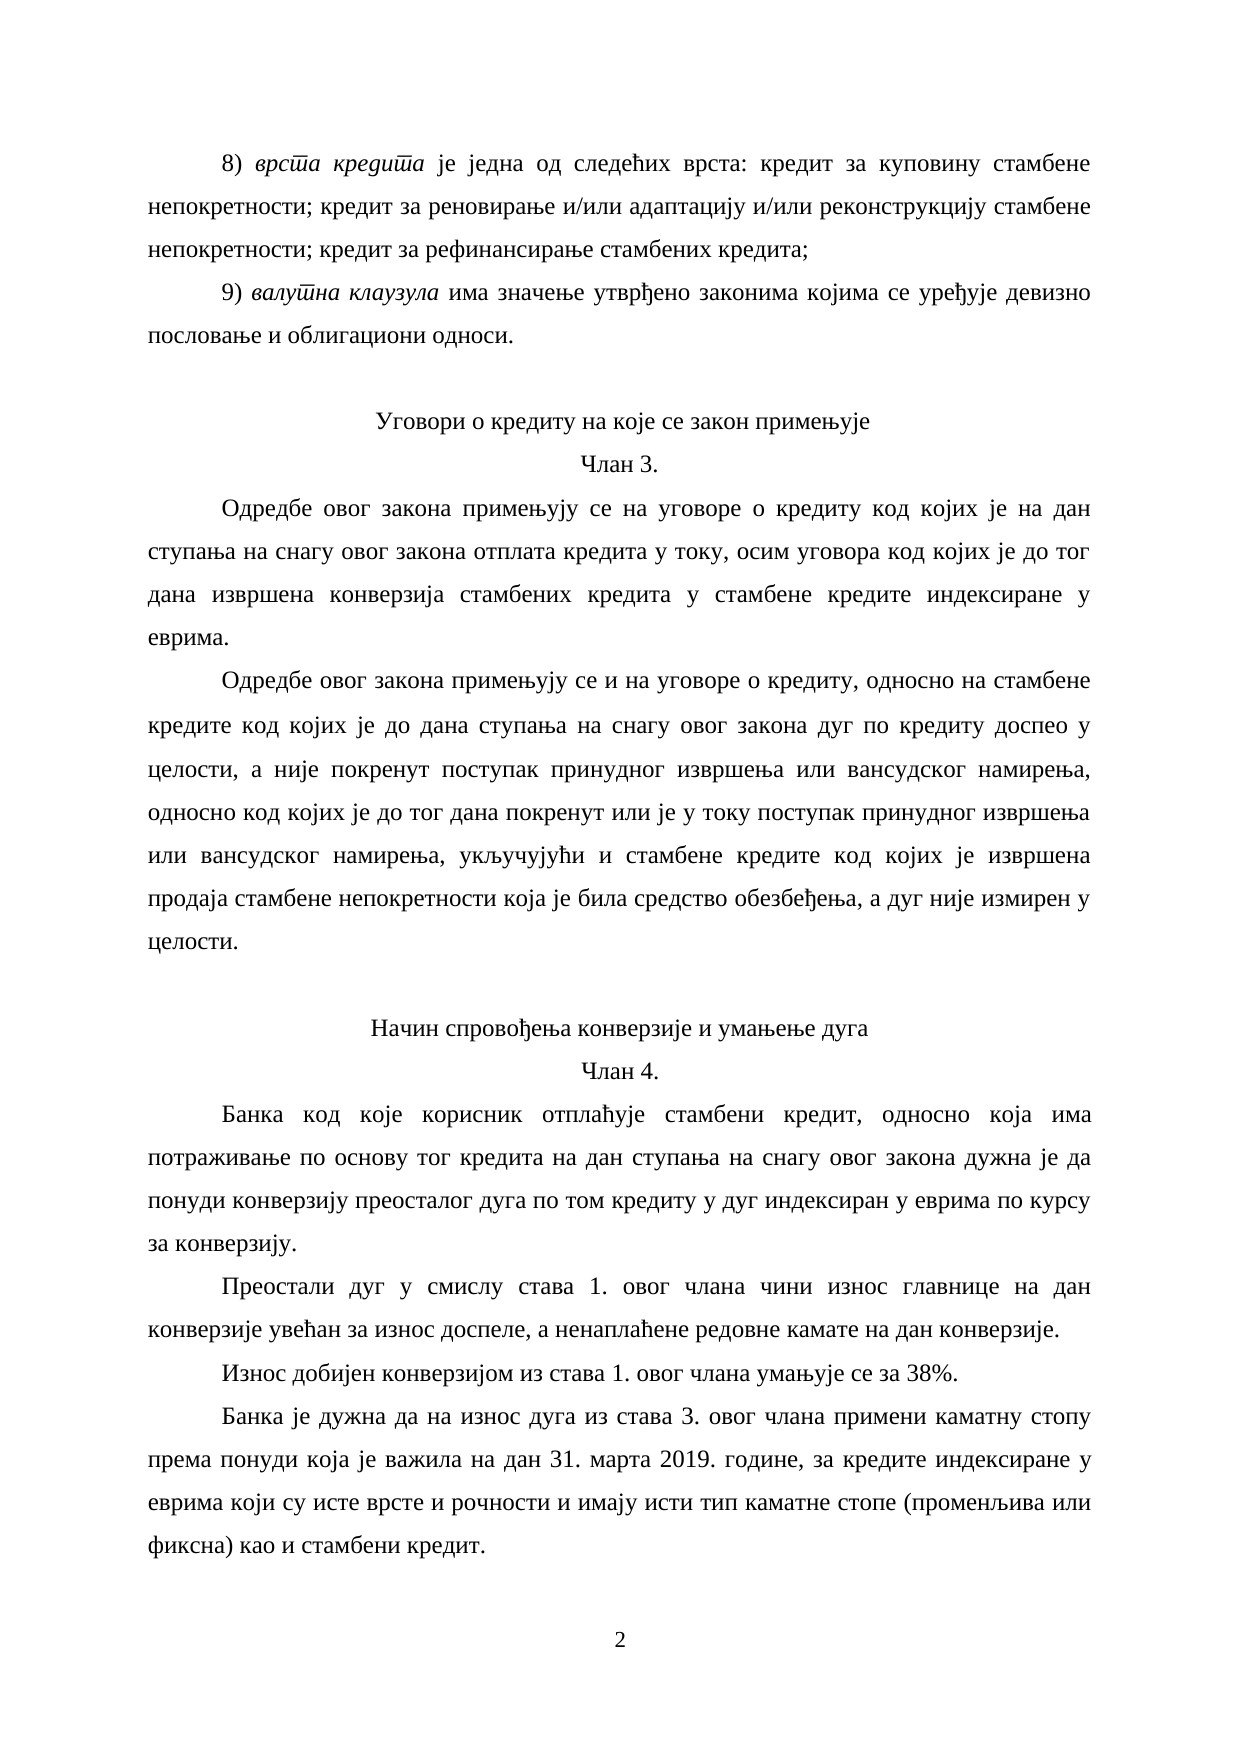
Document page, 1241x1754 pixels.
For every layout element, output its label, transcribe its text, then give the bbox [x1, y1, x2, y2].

text Члан 4. [148, 1056, 1093, 1084]
text Члан 3. [148, 449, 1091, 478]
text 8) врста кредита је једна од следећих врста: кредит за куповину стамбене непокретности; кредит за реновирање и/или адаптацију и/или реконструкцију стамбене непокретности; кредит за рефинансирање стамбених кредита; [148, 148, 1091, 263]
text Банка код које корисник отплаћује стамбени кредит, односно која има потраживање по основу тог кредита на дан ступања на снагу овог закона дужна је да понуди конверзију преосталог дуга по том кредиту у дуг индексиран у еврима по курсу за конверзију. [148, 1099, 1093, 1257]
text Одредбе овог закона примењују се на уговоре о кредиту код којих је на дан ступања на снагу овог закона отплата кредита у току, осим уговора код којих је до тог дана извршена конверзија стамбених кредита у стамбене кредите индексиране у еврима. [148, 493, 1091, 651]
text Износ добијен конверзијом из става 1. овог члана умањује се за 38%. [148, 1358, 1093, 1386]
text Одредбе овог закона примењују се и на уговоре о кредиту, односно на стамбене кредите код којих је до дана ступања на снагу овог закона дуг по кредиту доспео у целости, а није покренут поступак принудног извршења или вансудског намирења, односно код којих је до тог дана покренут или је у току поступак принудног извршења или вансудског намирења, укључујући и стамбене кредите код којих је извршена продаја стамбене непокретности која је била средство обезбеђења, а дуг није измирен у целости. [148, 665, 1091, 955]
text Банка је дужна да на износ дуга из става 3. овог члана примени каматну стопу према понуди која је важила на дан 31. марта 2019. године, за кредите индексиране у еврима који су исте врсте и рочности и имају исти тип каматне стопе (променљива или фиксна) као и стамбени кредит. [148, 1401, 1093, 1559]
text Начин спровођења конверзије и умањење дуга [148, 1013, 1091, 1041]
text Уговори о кредиту на које се закон примењује [148, 406, 1091, 435]
text 9) валутна клаузула има значење утврђено законима којима се уређује девизно пословање и облигациони односи. [148, 277, 1091, 349]
text Преостали дуг у смислу става 1. овог члана чини износ главнице на дан конверзије увећан за износ доспеле, а ненаплаћене редовне камате на дан конверзије. [148, 1271, 1093, 1343]
